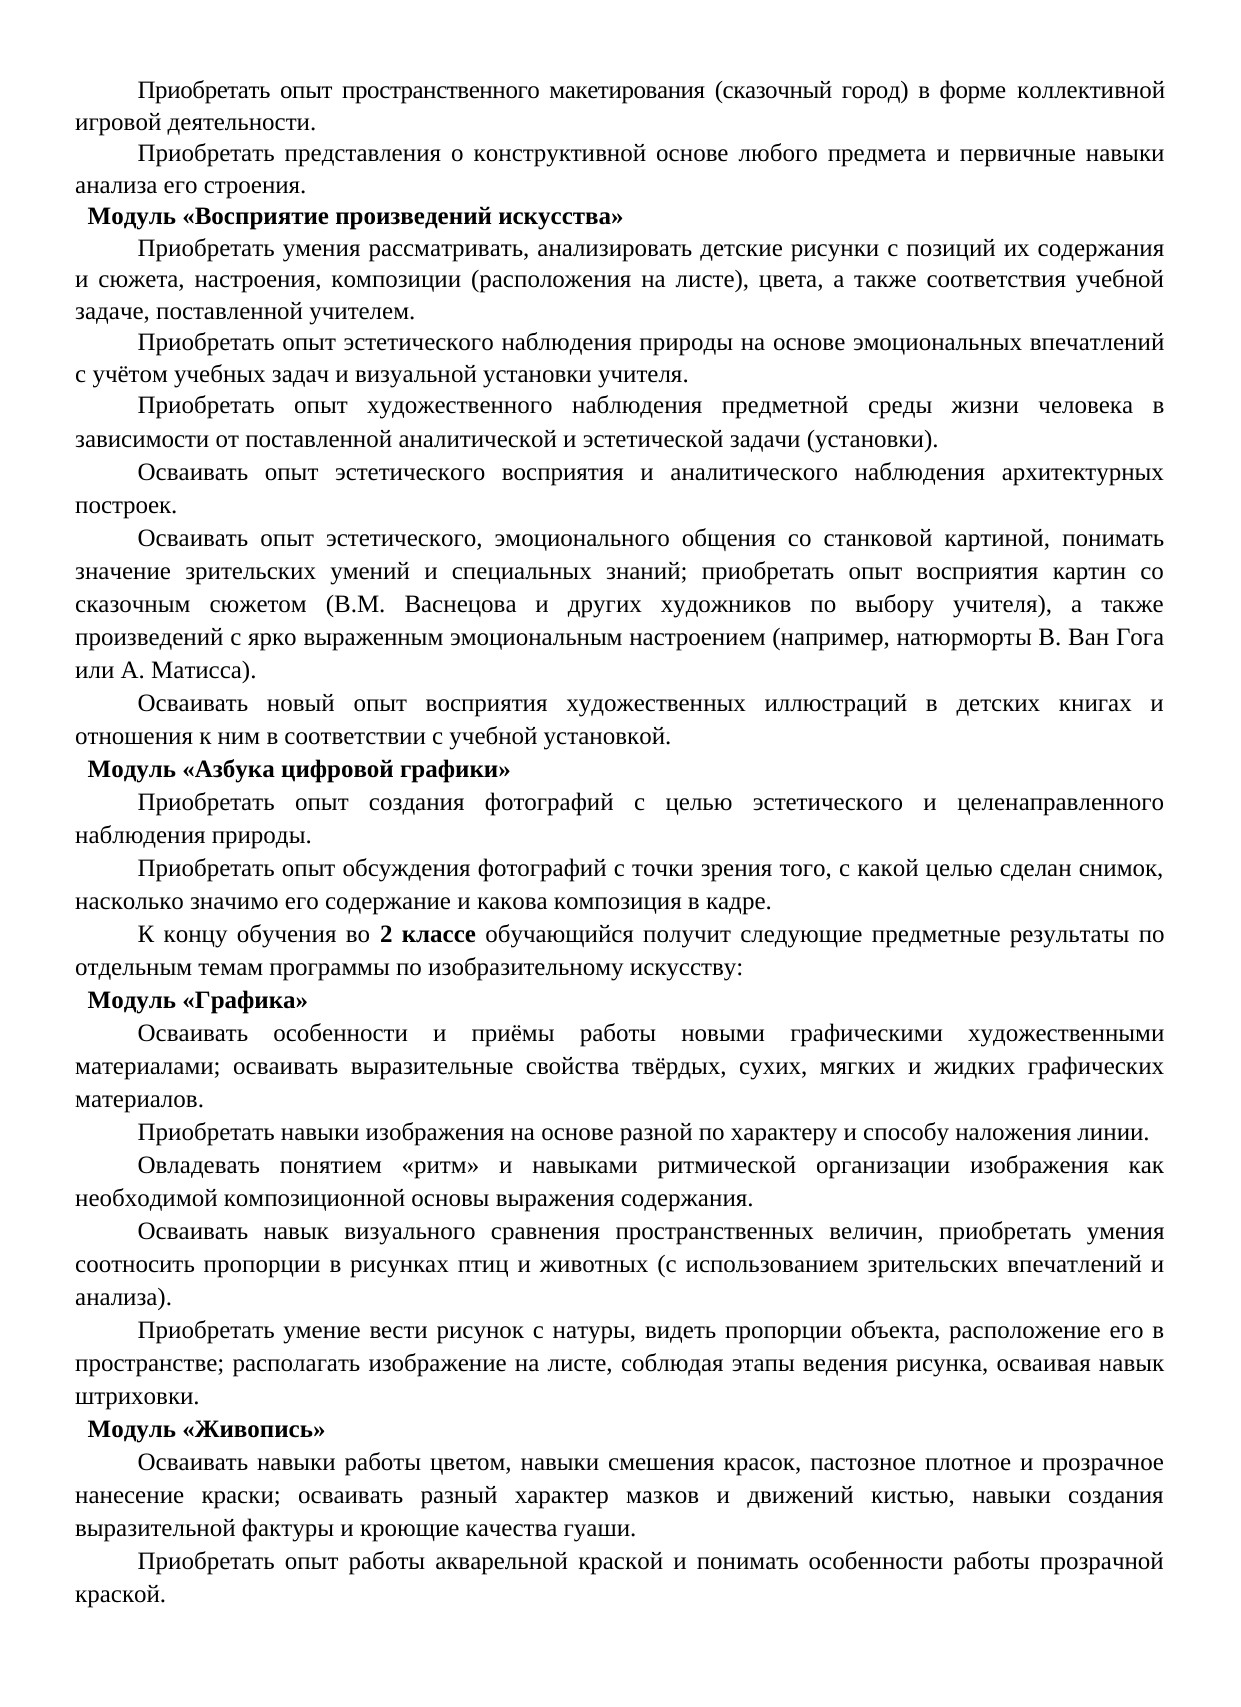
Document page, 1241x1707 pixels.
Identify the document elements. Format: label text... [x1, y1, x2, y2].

text Овладевать понятием «ритм» и навыками ритмической организации изображения как необходимой композиционной основы выражения содержания. [75, 1150, 1165, 1212]
text Модуль «Графика» [87, 985, 1165, 1014]
text Модуль «Восприятие произведений искусства» [87, 201, 1165, 230]
text Осваивать особенности и приёмы работы новыми графическими художественными материалами; осваивать выразительные свойства твёрдых, сухих, мягких и жидких графических материалов. [75, 1018, 1165, 1113]
text Приобретать опыт работы акварельной краской и понимать особенности работы прозрачной краской. [75, 1546, 1165, 1608]
text Осваивать навык визуального сравнения пространственных величин, приобретать умения соотносить пропорции в рисунках птиц и животных (с использованием зрительских впечатлений и анализа). [75, 1216, 1165, 1311]
text Приобретать умения рассматривать, анализировать детские рисунки с позиций их содержания и сюжета, настроения, композиции (расположения на листе), цвета, а также соответствия учебной задаче, поставленной учителем. [75, 233, 1165, 325]
text К концу обучения во 2 классе обучающийся получит следующие предметные результаты по отдельным темам программы по изобразительному искусству: [75, 919, 1165, 981]
text Приобретать опыт создания фотографий с целью эстетического и целенаправленного наблюдения природы. [75, 787, 1165, 849]
text Осваивать опыт эстетического, эмоционального общения со станковой картиной, понимать значение зрительских умений и специальных знаний; приобретать опыт восприятия картин со сказочным сюжетом (В.М. Васнецова и других художников по выбору учителя), а также произведений с ярко выраженным эмоциональным настроением (например, натюрморты В. Ван Гога или А. Матисса). [75, 523, 1165, 683]
text Модуль «Азбука цифровой графики» [87, 754, 1165, 783]
text Осваивать опыт эстетического восприятия и аналитического наблюдения архитектурных построек. [75, 457, 1165, 518]
text Приобретать опыт эстетического наблюдения природы на основе эмоциональных впечатлений с учётом учебных задач и визуальной установки учителя. [75, 327, 1165, 388]
text Приобретать навыки изображения на основе разной по характеру и способу наложения линии. [75, 1117, 1165, 1146]
text Приобретать опыт художественного наблюдения предметной среды жизни человека в зависимости от поставленной аналитической и эстетической задачи (установки). [75, 391, 1165, 452]
text Приобретать опыт пространственного макетирования (сказочный город) в форме коллективной игровой деятельности. [75, 75, 1165, 135]
text Приобретать представления о конструктивной основе любого предмета и первичные навыки анализа его строения. [75, 138, 1165, 198]
text Осваивать новый опыт восприятия художественных иллюстраций в детских книгах и отношения к ним в соответствии с учебной установкой. [75, 688, 1165, 749]
text Осваивать навыки работы цветом, навыки смешения красок, пастозное плотное и прозрачное нанесение краски; осваивать разный характер мазков и движений кистью, навыки создания выразительной фактуры и кроющие качества гуаши. [75, 1447, 1165, 1542]
text Приобретать опыт обсуждения фотографий с точки зрения того, с какой целью сделан снимок, насколько значимо его содержание и какова композиция в кадре. [75, 853, 1165, 915]
text Модуль «Живопись» [87, 1414, 1165, 1443]
text Приобретать умение вести рисунок с натуры, видеть пропорции объекта, расположение его в пространстве; располагать изображение на листе, соблюдая этапы ведения рисунка, осваивая навык штриховки. [75, 1315, 1165, 1410]
